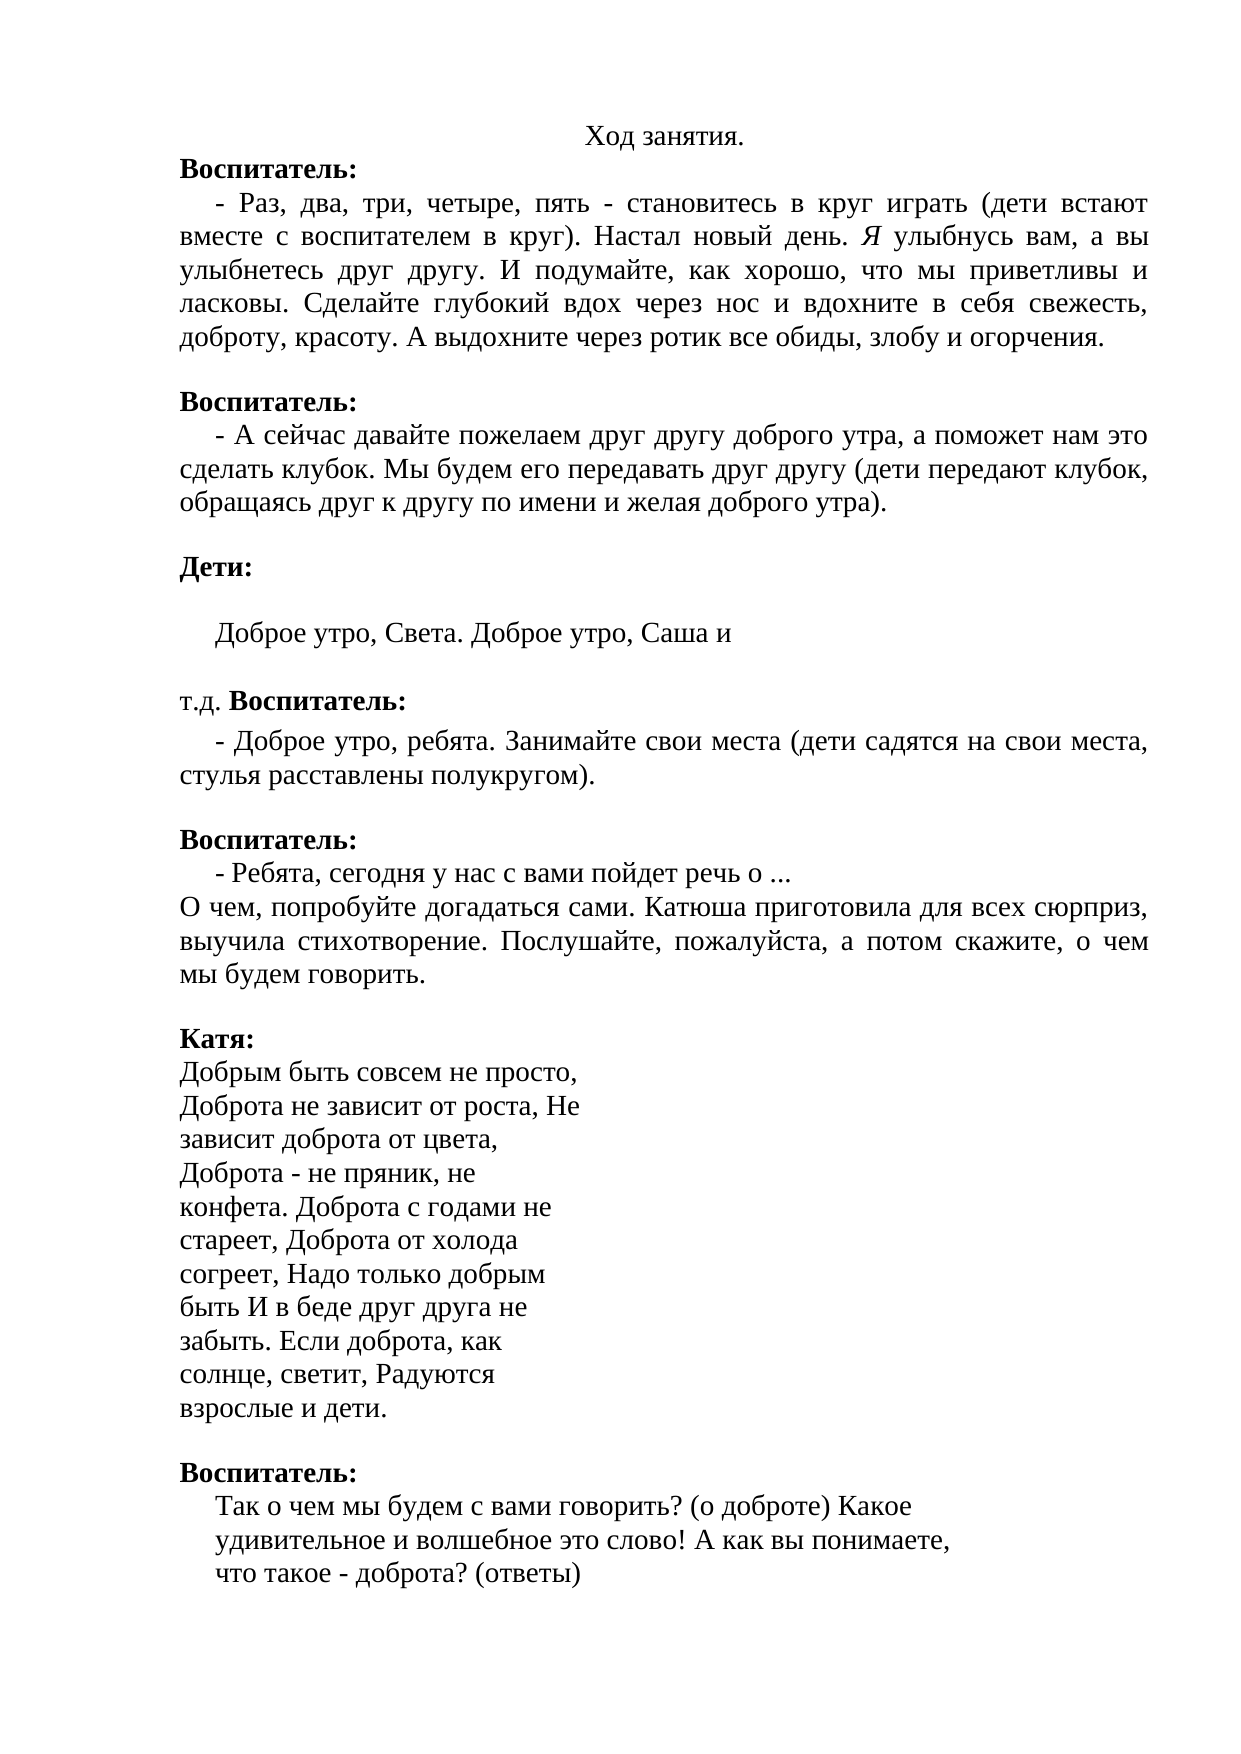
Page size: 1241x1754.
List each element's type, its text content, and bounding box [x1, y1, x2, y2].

text Доброе утро, Света. Доброе утро, Саша и т.д. Воспитатель: [179, 589, 781, 723]
text О чем, попробуйте догадаться сами. Катюша приготовила для всех сюрприз, выучила стихотворение. Послушайте, пожалуйста, а потом скажите, о чем мы будем говорить. [179, 889, 1149, 990]
text Так о чем мы будем с вами говорить? (о доброте) Какое удивительное и волшебное это слово! А как вы понимаете, что такое - доброта? (ответы) [215, 1489, 970, 1589]
list А сейчас давайте пожелаем друг другу доброго утра, а поможет нам это сделать клубок. Мы будем его передавать друг другу (дети передают клубок, обращаясь друг к другу по имени и желая доброго утра). [179, 418, 1149, 518]
list Доброе утро, ребята. Занимайте свои места (дети садятся на свои места, стулья расставлены полукругом). [179, 723, 1149, 791]
text Катя: [179, 1021, 1152, 1055]
text Дети: [179, 549, 1152, 583]
list Раз, два, три, четыре, пять - становитесь в круг играть (дети встают вместе с воспитателем в круг). Настал новый день. Я улыбнусь вам, а вы улыбнетесь друг другу. И подумайте, как хорошо, что мы приветливы и ласковы. Сделайте глубокий вдох через нос и вдохните в себя свежесть, доброту, красоту. А выдохните через ротик все обиды, злобу и огорчения. [179, 185, 1149, 353]
text Воспитатель: [179, 152, 1152, 185]
text Ход занятия. [177, 118, 1152, 152]
text Добрым быть совсем не просто, Доброта не зависит от роста, Не зависит доброта от цвета, Доброта - не пряник, не конфета. Доброта с годами не стареет, Доброта от холода согреет, Надо только добрым быть И в беде друг друга не забыть. Если доброта, как солнце, светит, Радуются взрослые и дети. [179, 1055, 587, 1424]
text Воспитатель: [179, 1455, 1152, 1489]
list Ребята, сегодня у нас с вами пойдет речь о ... [215, 856, 1152, 889]
text Воспитатель: [179, 384, 1152, 418]
text Воспитатель: [179, 822, 1152, 856]
